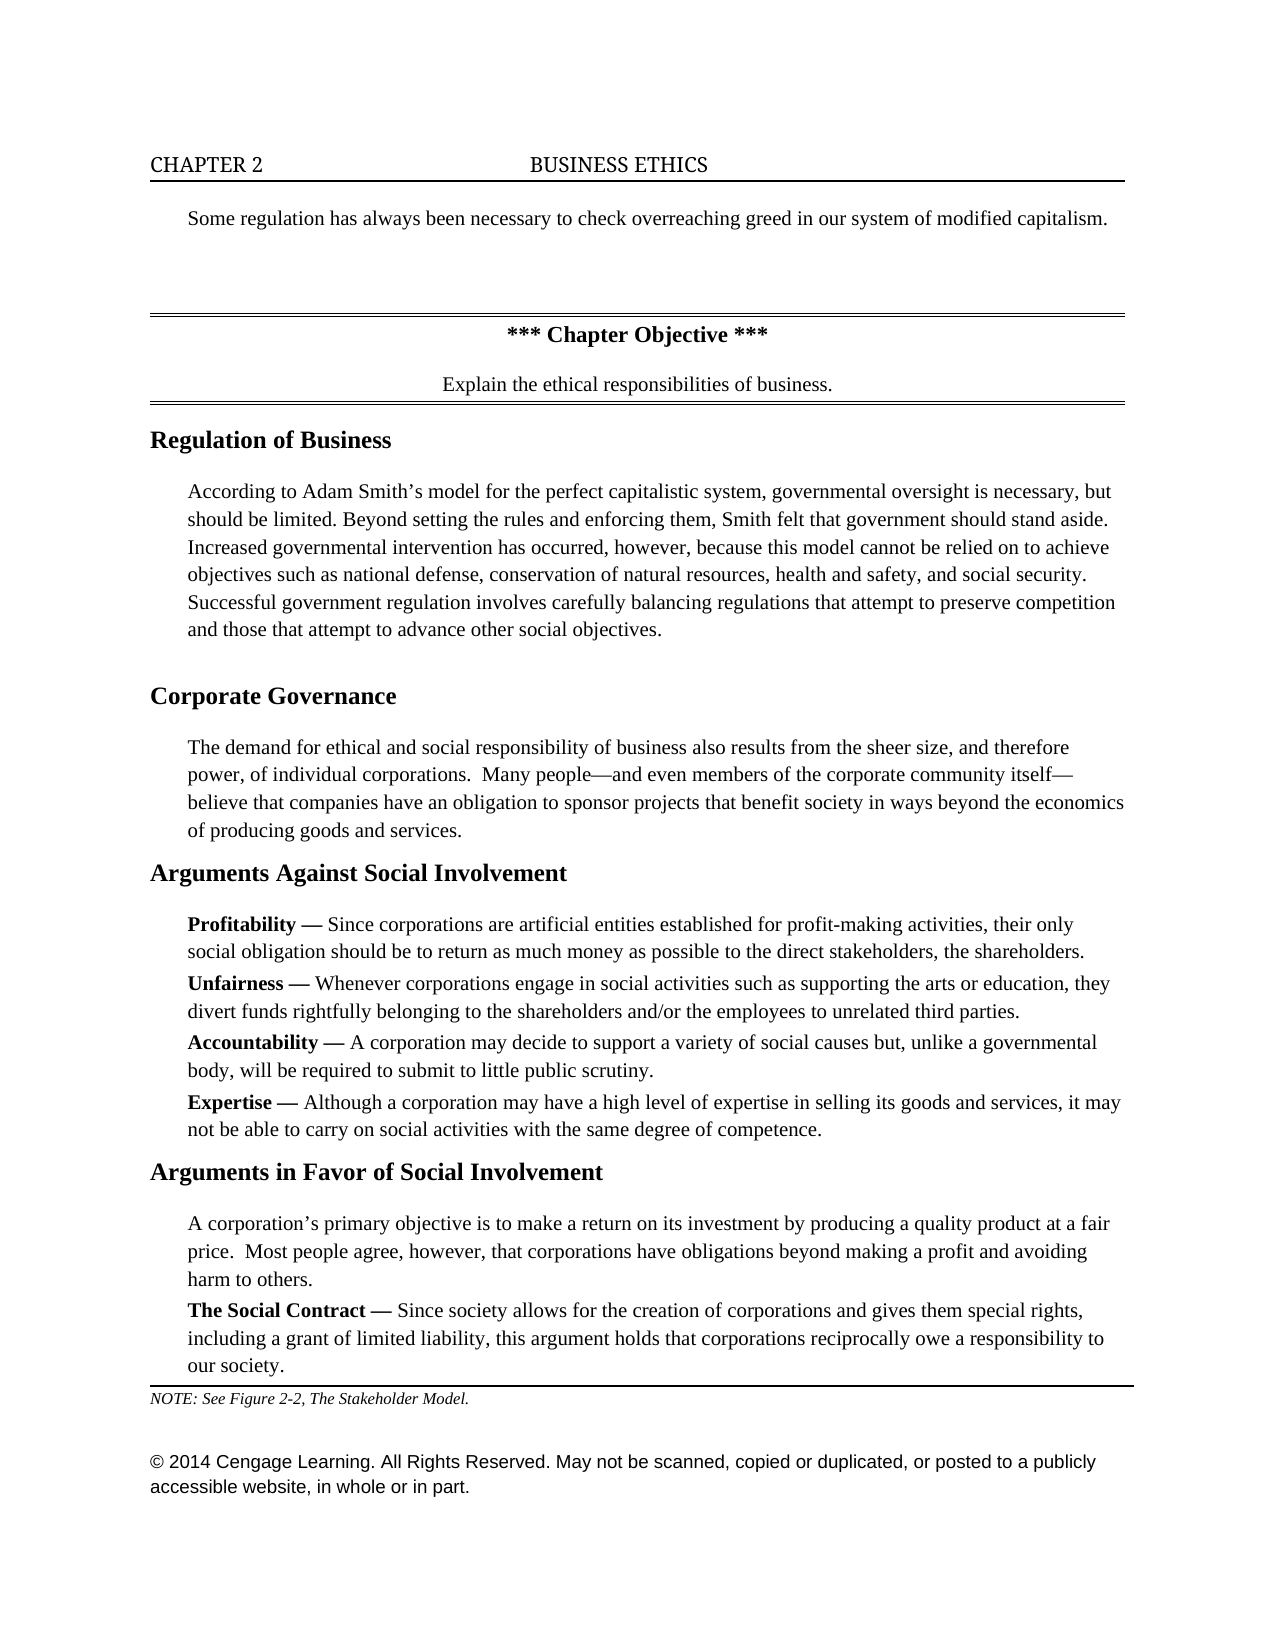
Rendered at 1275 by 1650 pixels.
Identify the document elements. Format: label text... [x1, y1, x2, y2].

subtitle Arguments in Favor of Social Involvement [150, 1157, 1125, 1186]
subtitle Regulation of Business [150, 426, 1125, 454]
subtitle Corporate Governance [150, 681, 1125, 710]
text According to Adam Smith’s model for the perfect capitalistic system, governmental oversight is necessary, but should be limited. Beyond setting the rules and enforcing them, Smith felt that government should stand aside. Increased governmental intervention has occurred, however, because this model cannot be relied on to achieve objectives such as national defense, conservation of natural resources, health and safety, and social security. Successful government regulation involves carefully balancing regulations that attempt to preserve competition and those that attempt to advance other social objectives. [187, 479, 1125, 641]
subtitle Arguments Against Social Involvement [150, 858, 1125, 886]
text Some regulation has always been necessary to check overreaching greed in our system of modified capitalism. [187, 206, 1125, 230]
text Accountability — A corporation may decide to support a variety of social causes but, unlike a governmental body, will be required to submit to little public scrutiny. [187, 1030, 1125, 1082]
text *** Chapter Objective *** [150, 317, 1125, 348]
text The Social Contract — Since society allows for the creation of corporations and gives them special rights, including a grant of limited liability, this argument holds that corporations reciprocally owe a responsibility to our society. [187, 1298, 1125, 1377]
text Unfairness — Whenever corporations engage in social activities such as supporting the arts or education, they divert funds rightfully belonging to the shareholders and/or the employees to unrelated third parties. [187, 971, 1125, 1023]
text The demand for ethical and social responsibility of business also results from the sheer size, and therefore power, of individual corporations. Many people—and even members of the corporate community itself—believe that companies have an obligation to sponsor projects that benefit society in ways beyond the economics of producing goods and services. [187, 735, 1125, 842]
text Explain the ethical responsibilities of business. [150, 372, 1125, 401]
text Expertise — Although a corporation may have a high level of expertise in selling its goods and services, it may not be able to carry on social activities with the same degree of competence. [187, 1090, 1125, 1141]
text NOTE: See Figure 2-2, The Stakeholder Model. [150, 1387, 1134, 1408]
text Profitability — Since corporations are artificial entities established for profit-making activities, their only social obligation should be to return as much money as possible to the direct stakeholders, the shareholders. [187, 912, 1125, 963]
text A corporation’s primary objective is to make a return on its investment by producing a quality product at a fair price. Most people agree, however, that corporations have obligations beyond making a profit and avoiding harm to others. [187, 1211, 1125, 1291]
